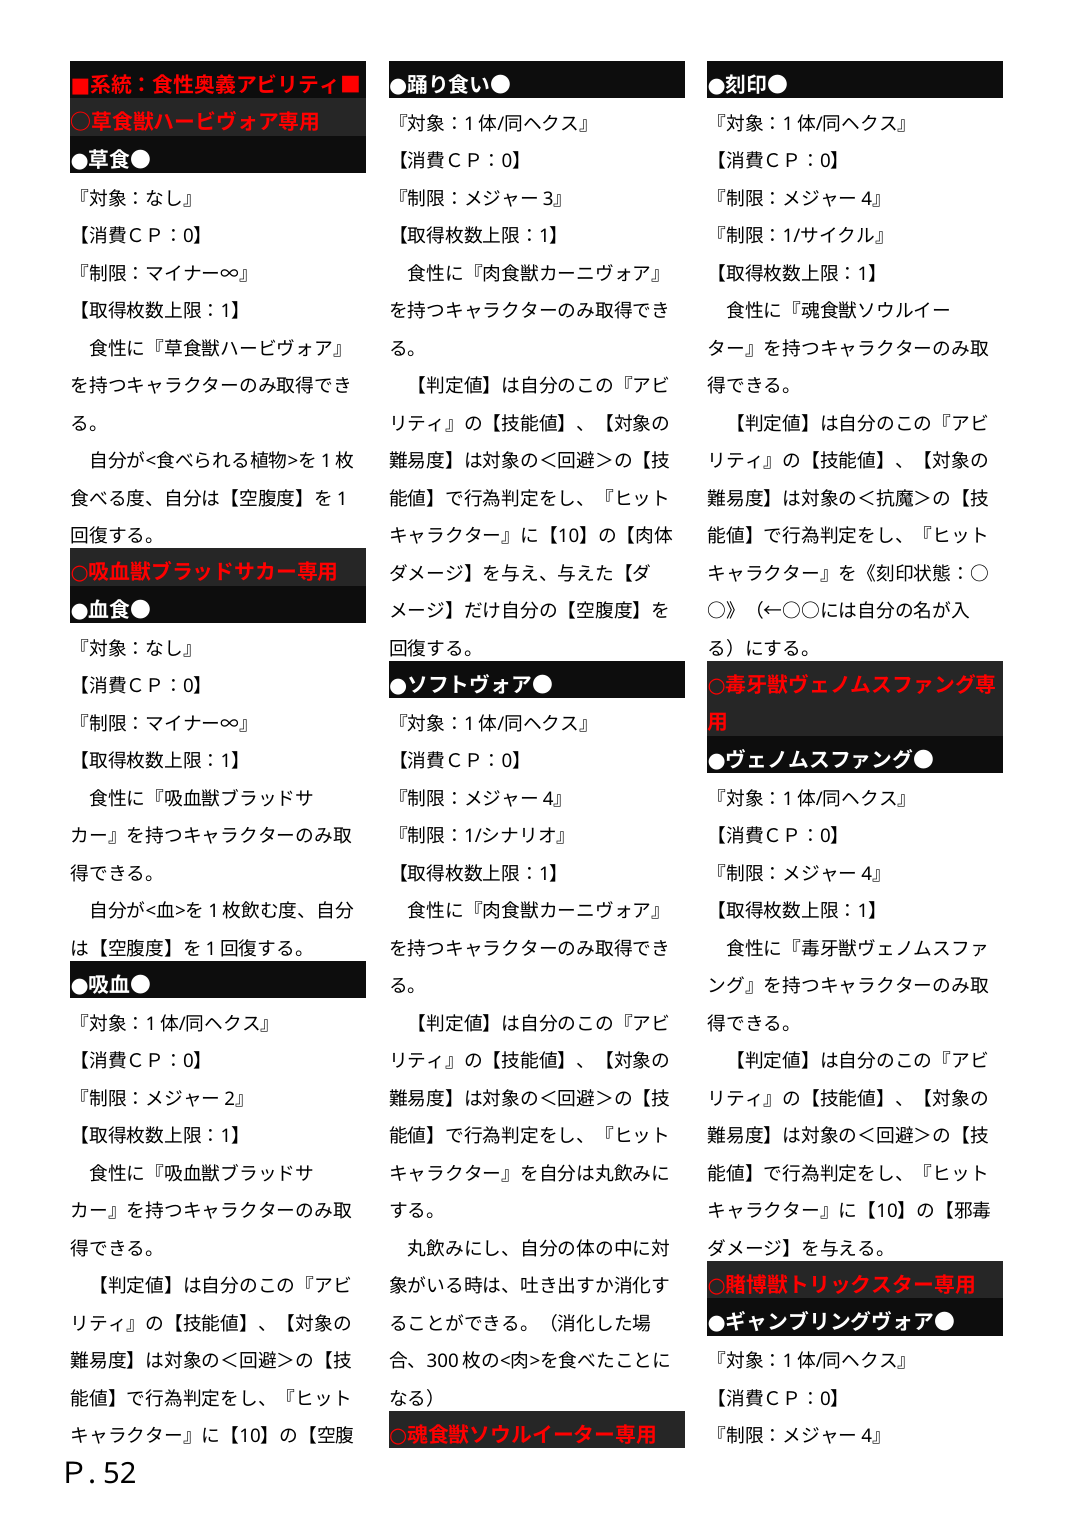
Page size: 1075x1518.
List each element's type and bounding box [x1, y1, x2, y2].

table_header [378, 61, 696, 1448]
table_header [696, 61, 1015, 1448]
table_header [59, 61, 378, 1448]
